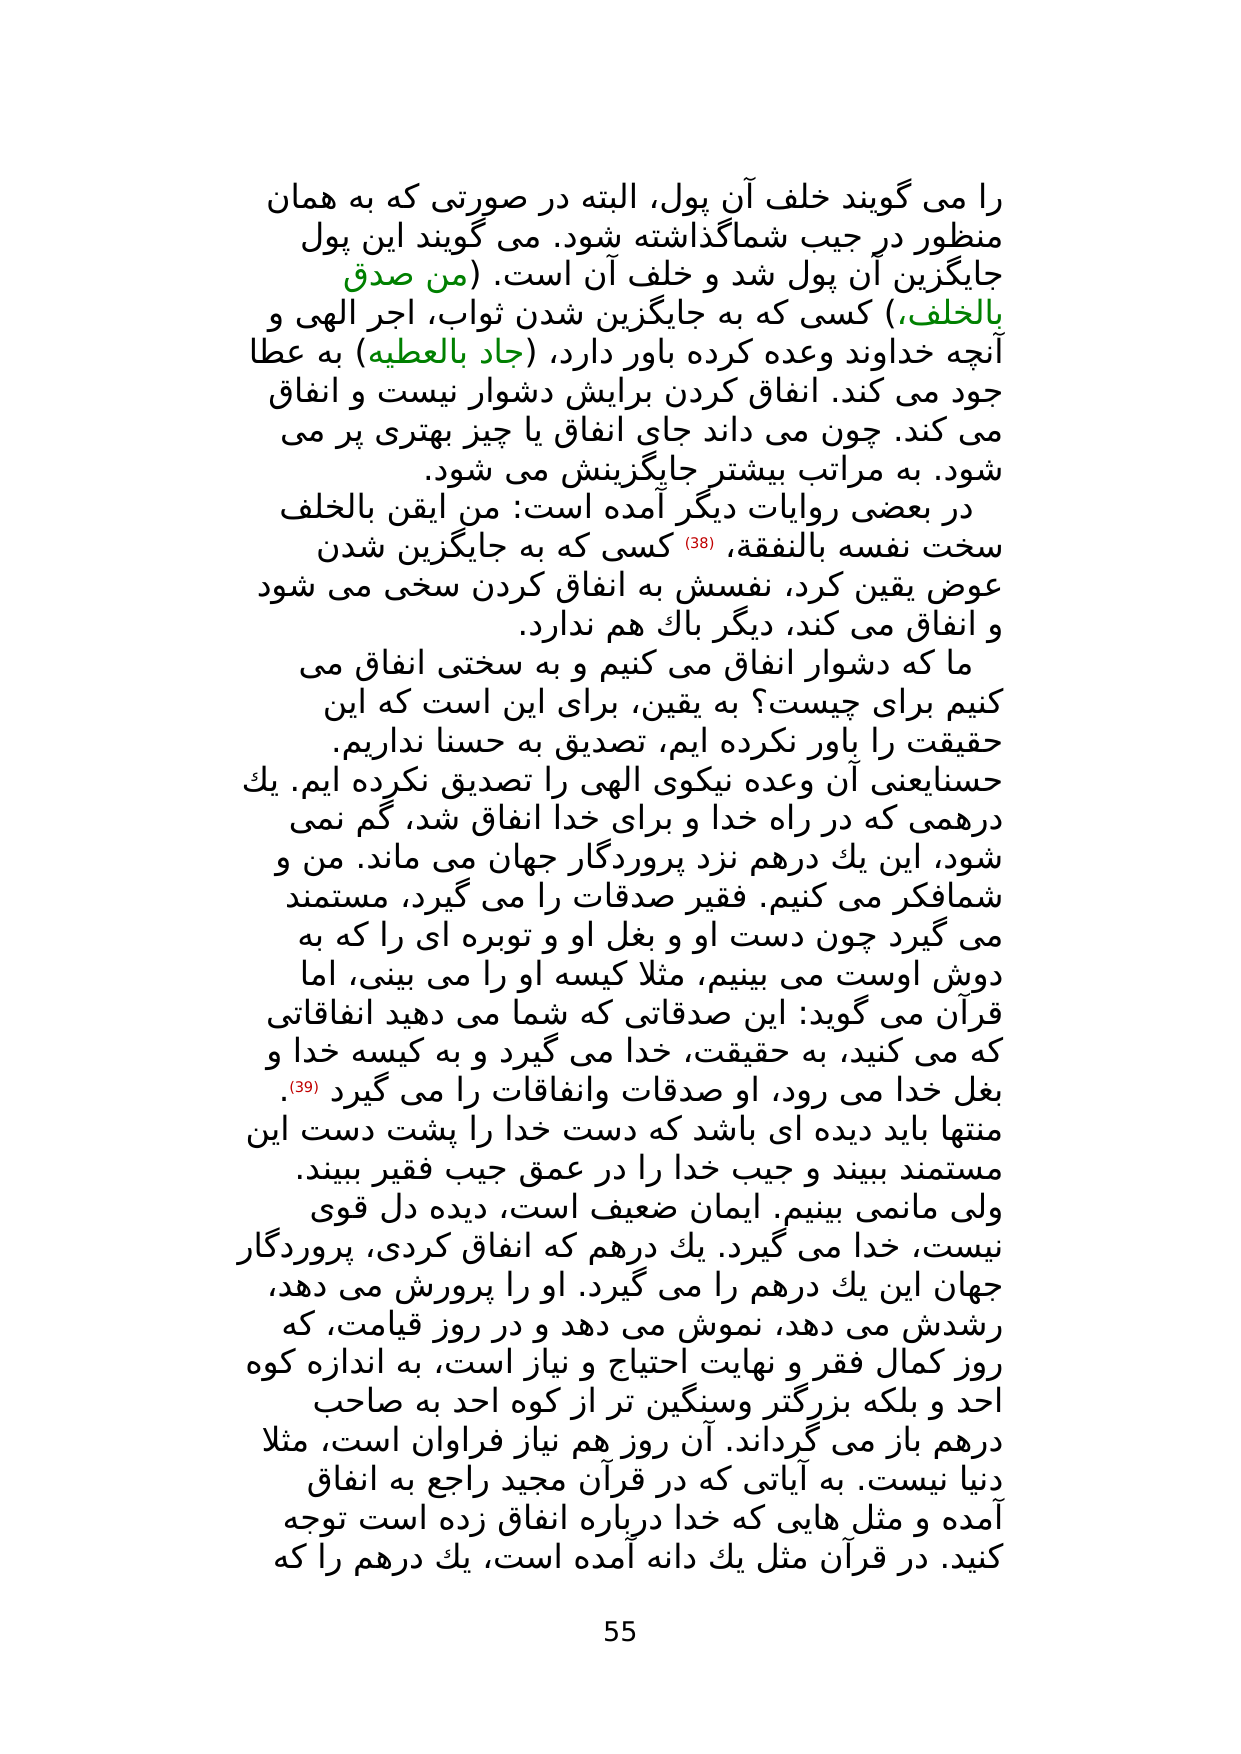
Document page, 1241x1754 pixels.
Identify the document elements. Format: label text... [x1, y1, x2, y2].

text در بعضى روايات ديگر آمده است: من ايقن بالخلف سخت نفسه بالنفقة، (38) كسى كه به جايگزين شدن عوض يقين كرد، نفسش به انفاق كردن سخى مى شود و انفاق مى كند، ديگر باك هم ندارد. [236, 488, 1004, 643]
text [236, 177, 1004, 488]
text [236, 643, 1004, 1576]
